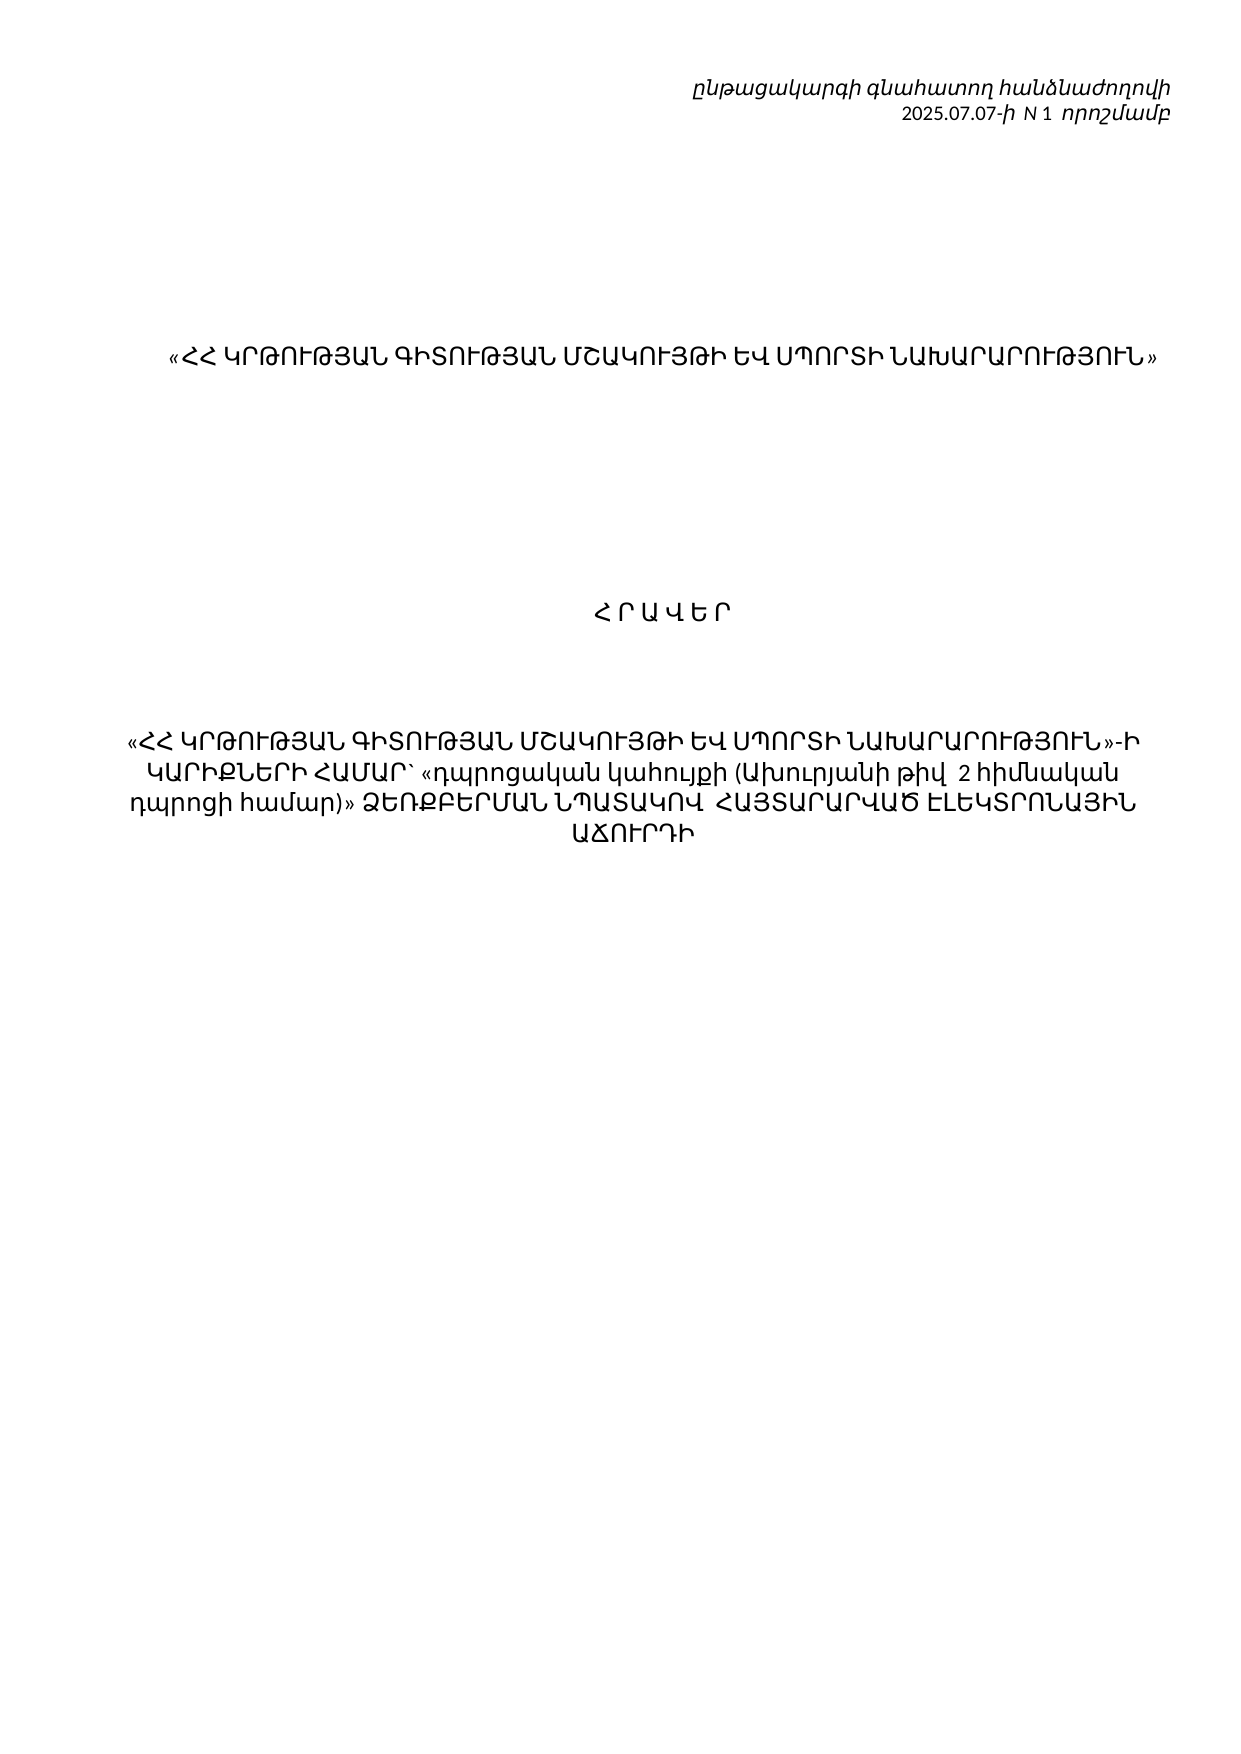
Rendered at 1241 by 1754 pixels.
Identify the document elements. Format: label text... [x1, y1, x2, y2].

text Հ Ր Ա Վ Ե Ր [94, 597, 1172, 628]
text « ՀՀ ԿՐԹՈՒԹՅԱՆ ԳԻՏՈՒԹՅԱՆ ՄՇԱԿՈՒՅԹԻ ԵՎ ՍՊՈՐՏԻ ՆԱԽԱՐԱՐՈՒԹՅՈՒՆ» [94, 341, 1172, 371]
text 2025.07.07 -ի N 1 որոշմամբ [94, 100, 1171, 126]
text ընթացակարգի գնահատող հանձնաժողովի [94, 75, 1171, 100]
text «ՀՀ ԿՐԹՈՒԹՅԱՆ ԳԻՏՈՒԹՅԱՆ ՄՇԱԿՈՒՅԹԻ ԵՎ ՍՊՈՐՏԻ ՆԱԽԱՐԱՐՈՒԹՅՈՒՆ»-Ի ԿԱՐԻՔՆԵՐԻ ՀԱՄԱՐ` «դպրոցական կահույքի (Ախուրյանի թիվ 2 հիմնական դպրոցի համար)» ՁԵՌՔԲԵՐՄԱՆ ՆՊԱՏԱԿՈՎ ՀԱՅՏԱՐԱՐՎԱԾ ԷԼԵԿՏՐՈՆԱՅԻՆ ԱՃՈՒՐԴԻ [94, 726, 1172, 848]
